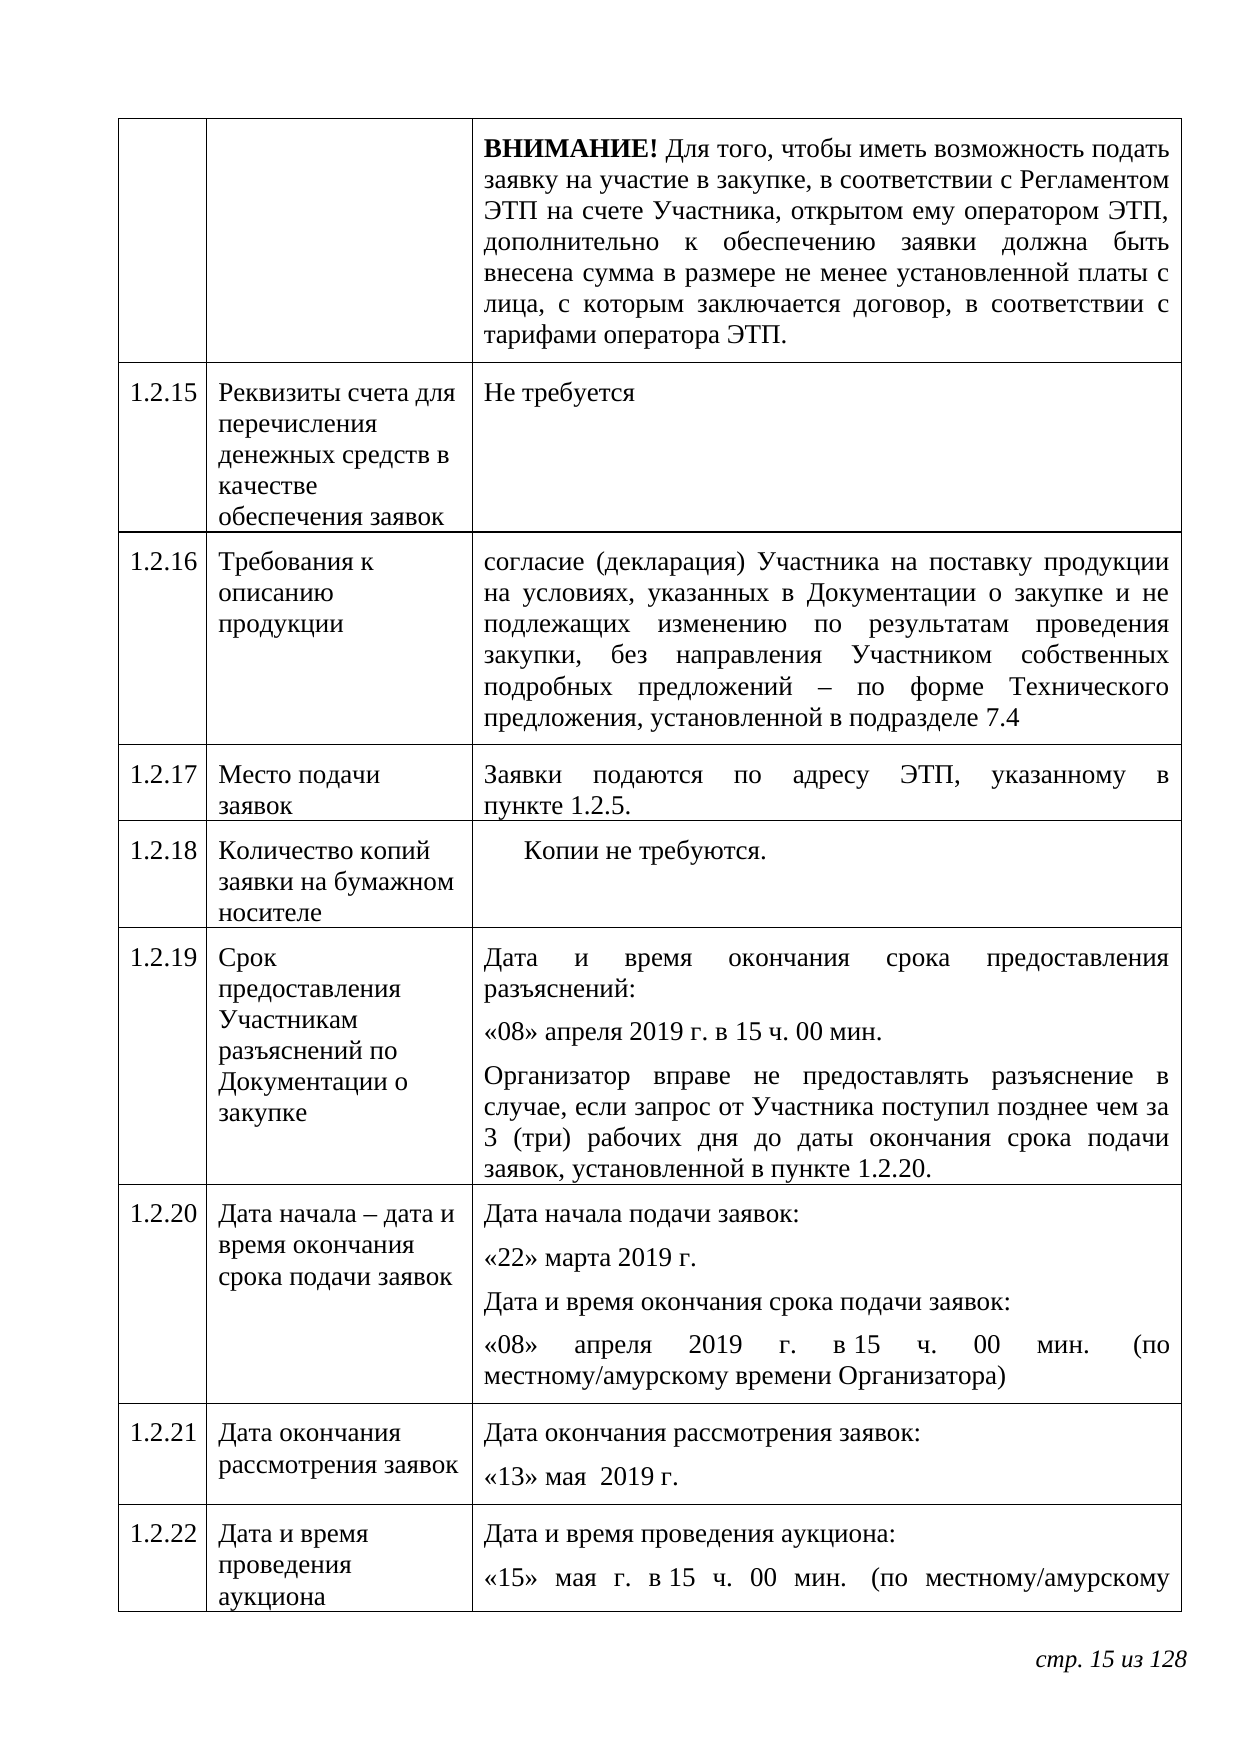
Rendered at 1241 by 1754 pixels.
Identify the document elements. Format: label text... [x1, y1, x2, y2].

table_cell [119, 533, 206, 744]
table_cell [207, 1505, 472, 1611]
table_cell согласие (декларация) Участника на поставку продукции на условиях, указанных в Документации о закупке и не подлежащих изменению по результатам проведения закупки, без направления Участником собственных подробных предложений – по форме Технического предложения, установленной в подразделе 7.4 [473, 533, 1181, 744]
table_cell Дата начала подачи заявок: «22» марта 2019 г. Дата и время окончания срока подачи заявок: «08» апреля 2019 г. в 15 ч. 00 мин. (по местному/амурскому времени Организатора) [473, 1185, 1181, 1403]
table_cell [119, 1185, 206, 1403]
table_cell Реквизиты счета для перечисления денежных средств в качестве обеспечения заявок [207, 363, 472, 531]
table_cell Не требуется [473, 363, 1181, 531]
table_cell [119, 1505, 206, 1611]
table_cell Требования к описанию продукции [207, 533, 472, 744]
table_cell Дата окончания рассмотрения заявок [207, 1404, 472, 1504]
table_cell Копии не требуются. [473, 821, 1181, 927]
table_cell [473, 1505, 1181, 1611]
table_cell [207, 119, 472, 362]
table_cell [119, 119, 206, 362]
table_cell [119, 1404, 206, 1504]
table_cell Место подачи заявок [207, 745, 472, 820]
table_cell Срок предоставления Участникам разъяснений по Документации о закупке [207, 928, 472, 1184]
table_cell [119, 363, 206, 531]
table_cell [473, 119, 1181, 362]
table_cell Количество копий заявки на бумажном носителе [207, 821, 472, 927]
table_cell [119, 928, 206, 1184]
table_cell Дата начала – дата и время окончания срока подачи заявок [207, 1185, 472, 1403]
table_cell [119, 821, 206, 927]
table_cell Заявки подаются по адресу ЭТП, указанному в пункте 1.2.5. [473, 745, 1181, 820]
table_cell [119, 745, 206, 820]
table_cell Дата окончания рассмотрения заявок: «13» мая 2019 г. [473, 1404, 1181, 1504]
table_cell Дата и время окончания срока предоставления разъяснений: «08» апреля 2019 г. в 15 ч. 00 мин. Организатор вправе не предоставлять разъяснение в случае, если запрос от Участника поступил позднее чем за 3 (три) рабочих дня до даты окончания срока подачи заявок, установленной в пункте 1.2.20. [473, 928, 1181, 1184]
